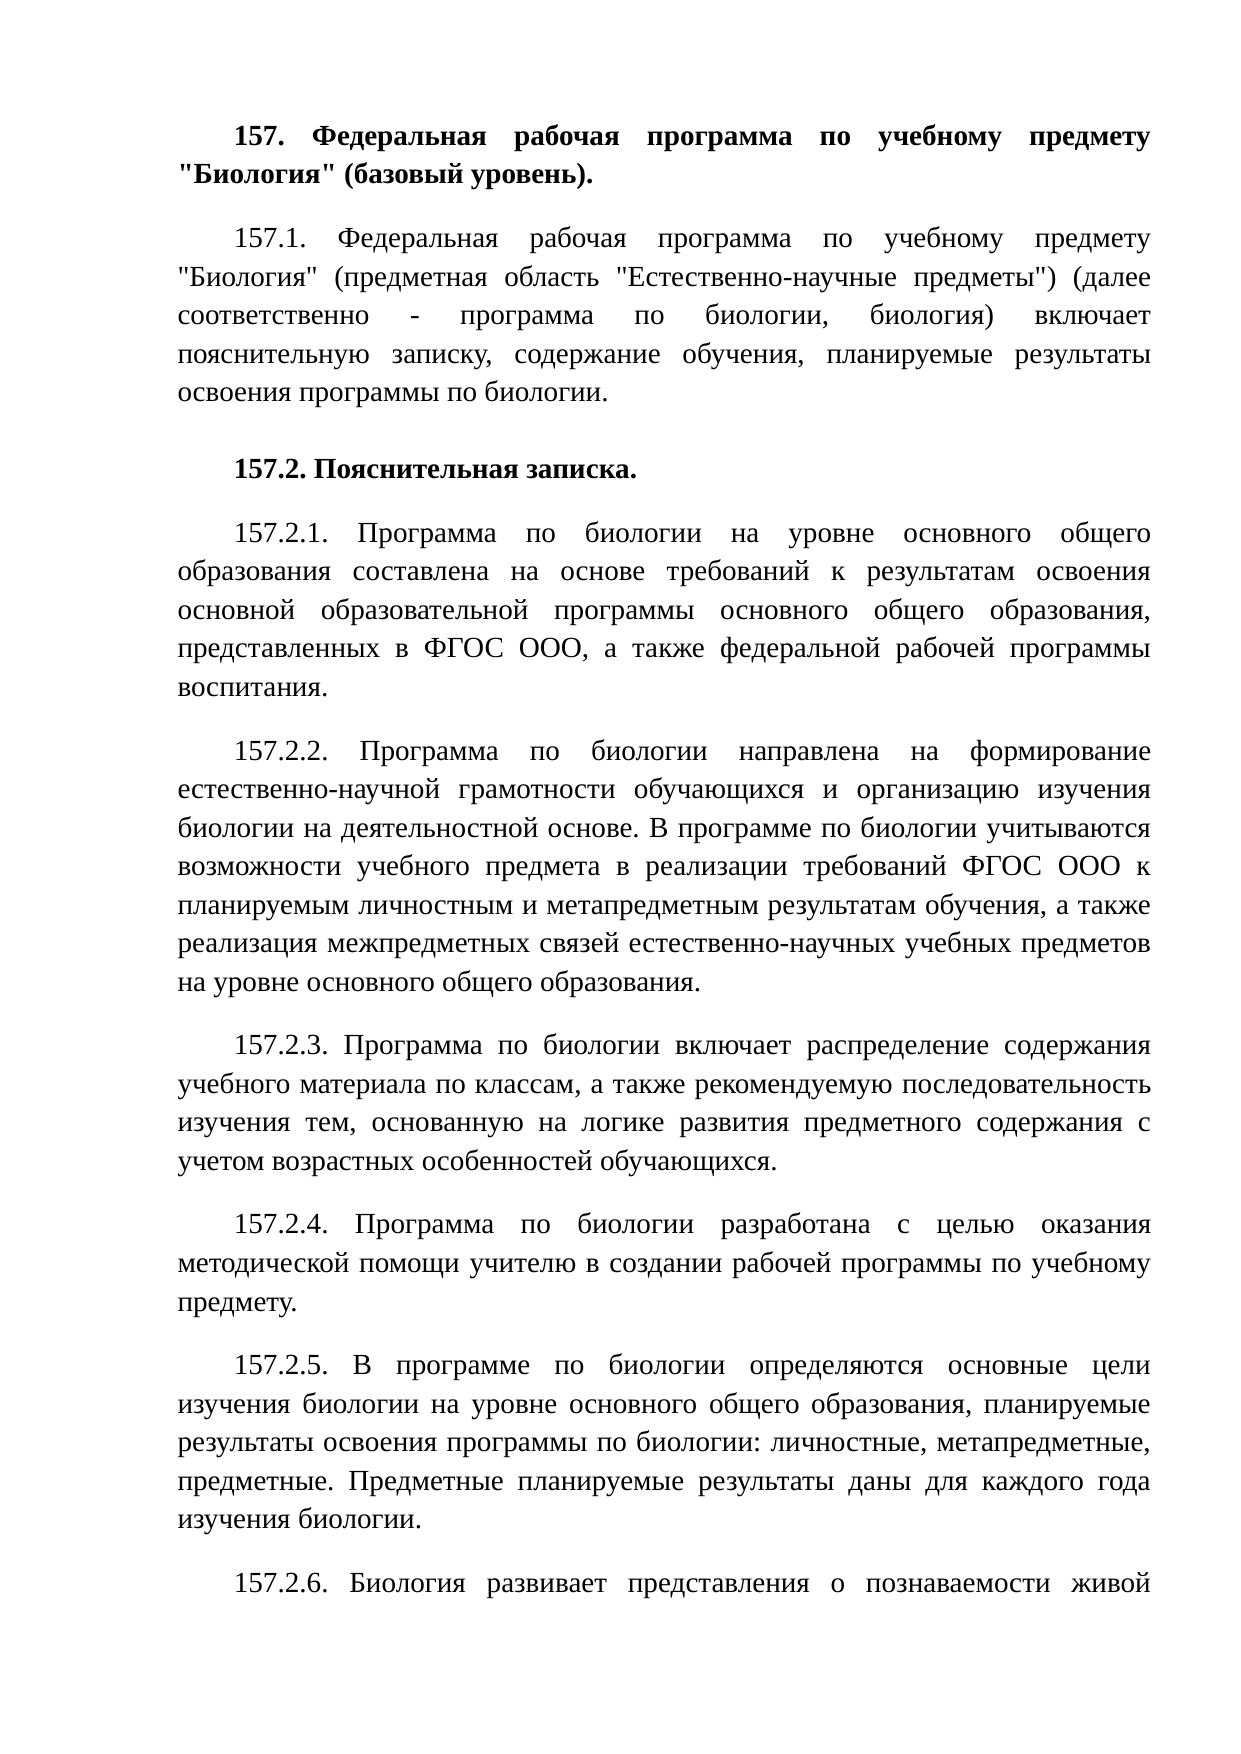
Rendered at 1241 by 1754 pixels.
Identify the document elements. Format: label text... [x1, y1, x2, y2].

title 157.2. Пояснительная записка. [177, 451, 1152, 485]
text 157.1. Федеральная рабочая программа по учебному предмету "Биология" (предметная область "Естественно-научные предметы") (далее соответственно - программа по биологии, биология) включает пояснительную записку, содержание обучения, планируемые результаты освоения программы по биологии. [177, 220, 1152, 408]
text 157.2.3. Программа по биологии включает распределение содержания учебного материала по классам, а также рекомендуемую последовательность изучения тем, основанную на логике развития предметного содержания с учетом возрастных особенностей обучающихся. [177, 1027, 1152, 1177]
text 157.2.1. Программа по биологии на уровне основного общего образования составлена на основе требований к результатам освоения основной образовательной программы основного общего образования, представленных в ФГОС ООО, а также федеральной рабочей программы воспитания. [177, 515, 1152, 703]
text 157.2.5. В программе по биологии определяются основные цели изучения биологии на уровне основного общего образования, планируемые результаты освоения программы по биологии: личностные, метапредметные, предметные. Предметные планируемые результаты даны для каждого года изучения биологии. [177, 1347, 1152, 1535]
text 157.2.4. Программа по биологии разработана с целью оказания методической помощи учителю в создании рабочей программы по учебному предмету. [177, 1207, 1152, 1317]
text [177, 1565, 1152, 1598]
title 157. Федеральная рабочая программа по учебному предмету "Биология" (базовый уровень). [177, 118, 1152, 190]
text 157.2.2. Программа по биологии направлена на формирование естественно-научной грамотности обучающихся и организацию изучения биологии на деятельностной основе. В программе по биологии учитываются возможности учебного предмета в реализации требований ФГОС ООО к планируемым личностным и метапредметным результатам обучения, а также реализация межпредметных связей естественно-научных учебных предметов на уровне основного общего образования. [177, 733, 1152, 997]
